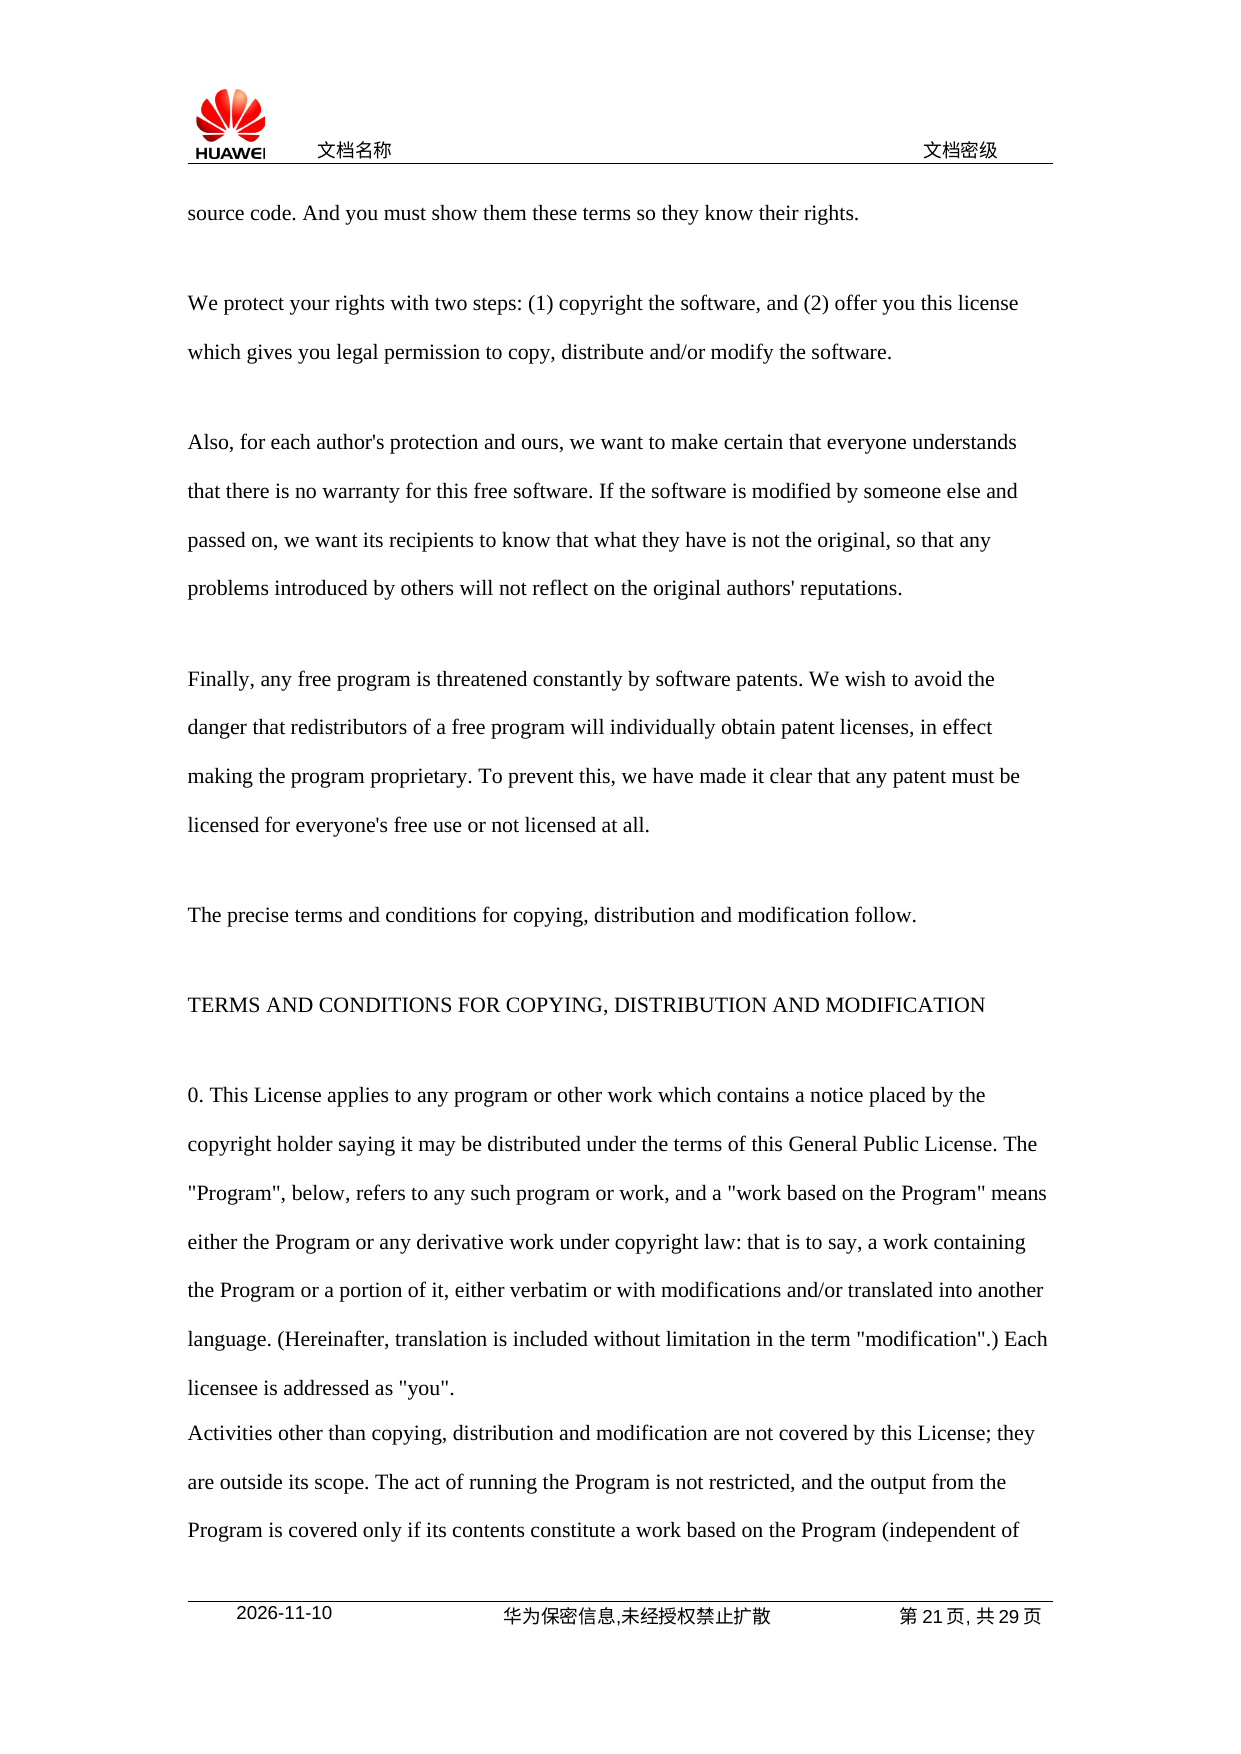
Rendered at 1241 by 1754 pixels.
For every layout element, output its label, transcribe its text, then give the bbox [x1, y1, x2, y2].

text TERMS AND CONDITIONS FOR COPYING, DISTRIBUTION AND MODIFICATION [187, 988, 1053, 1021]
text The precise terms and conditions for copying, distribution and modification follow. [187, 898, 1053, 931]
text 0. This License applies to any program or other work which contains a notice placed by the copyright holder saying it may be distributed under the terms of this General Public License. The "Program", below, refers to any such program or work, and a "work based on the Program" means either the Program or any derivative work under copyright law: that is to say, a work containing the Program or a portion of it, either verbatim or with modifications and/or translated into another language. (Hereinafter, translation is included without limitation in the term "modification".) Each licensee is addressed as "you". [187, 1079, 1053, 1404]
text Finally, any free program is threatened constantly by software patents. We wish to avoid the danger that redistributors of a free program will individually obtain patent licenses, in effect making the program proprietary. To prevent this, we have made it clear that any patent must be licensed for everyone's free use or not licensed at all. [187, 662, 1053, 841]
text We protect your rights with two steps: (1) copyright the software, and (2) offer you this license which gives you legal permission to copy, distribute and/or modify the software. [187, 286, 1053, 368]
picture [196, 89, 265, 159]
text Also, for each author's protection and ours, we want to make certain that everyone understands that there is no warranty for this free software. If the software is modified by someone else and passed on, we want its recipients to know that what they have is not the original, so that any problems introduced by others will not reflect on the original authors' reputations. [187, 425, 1053, 604]
